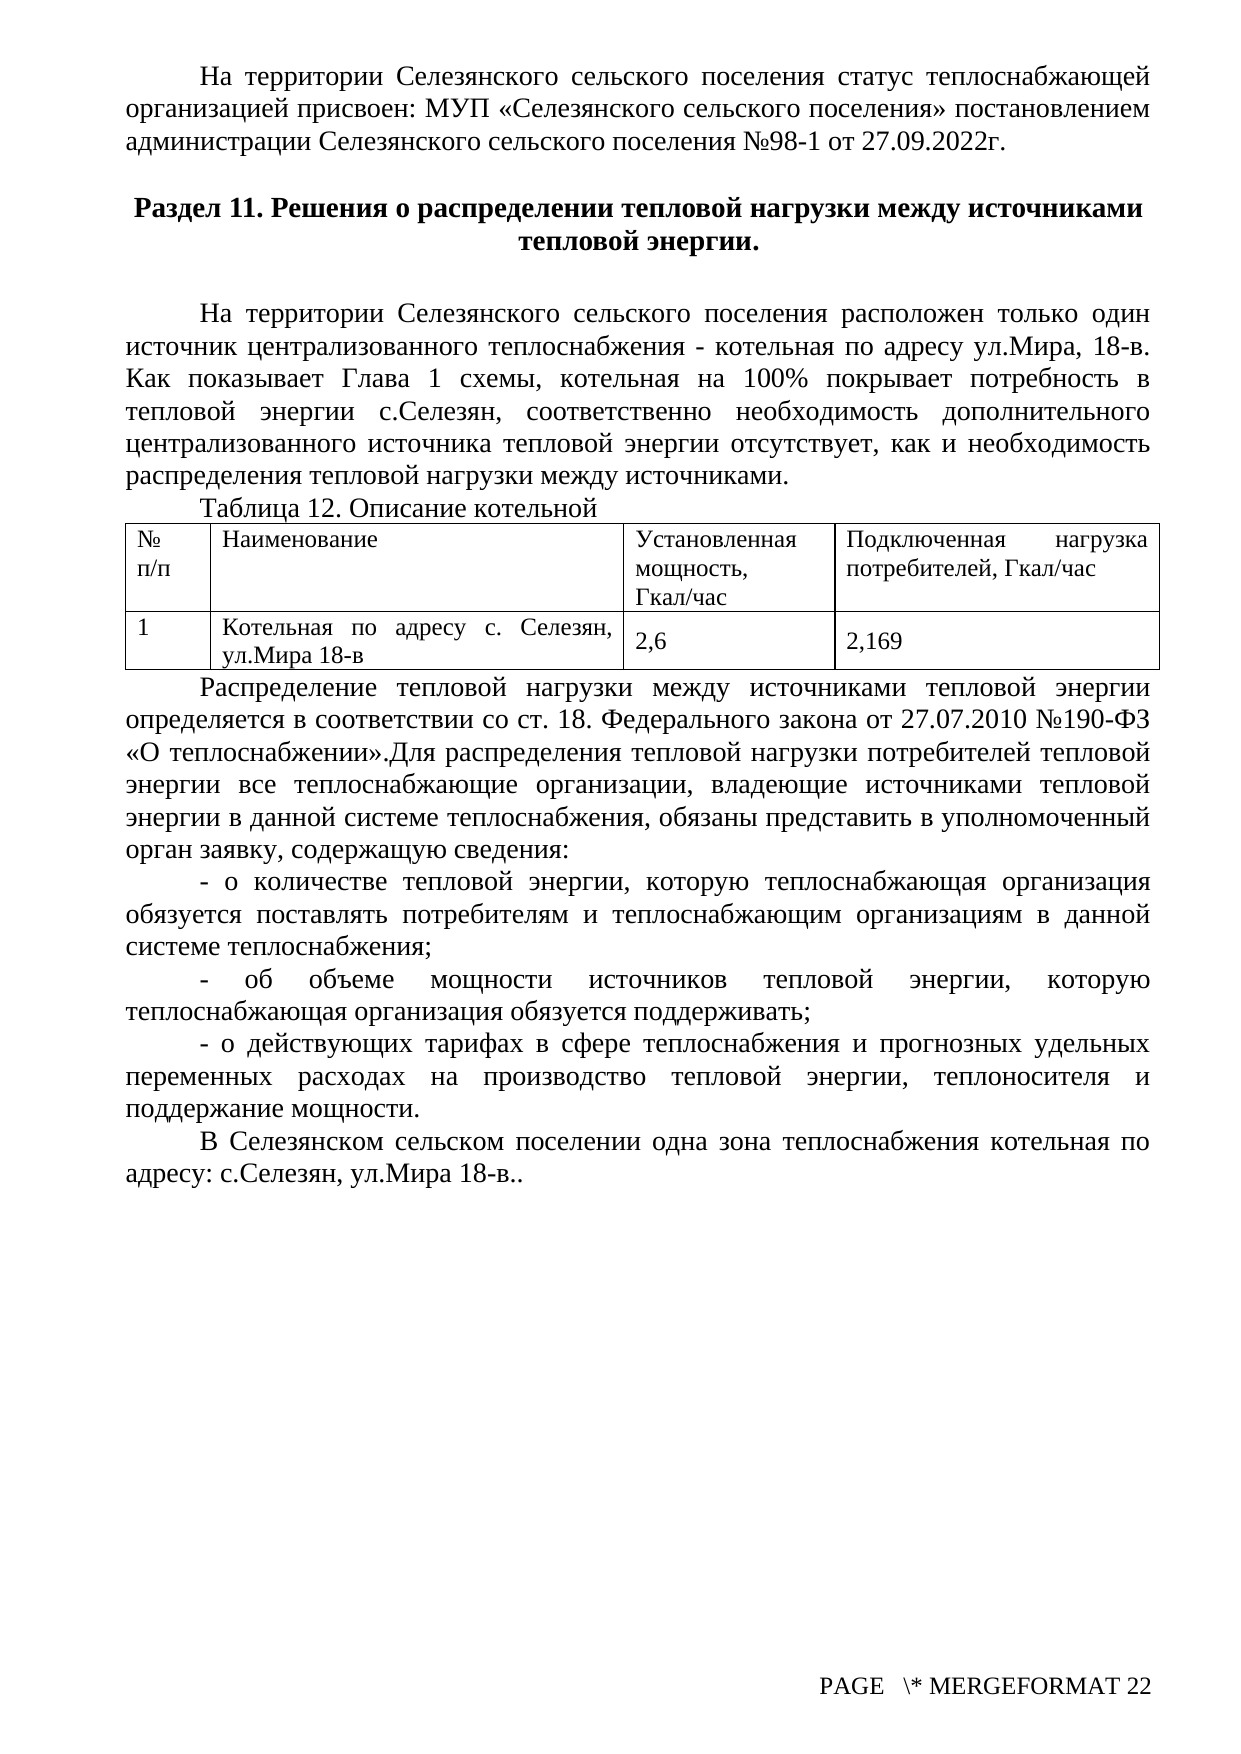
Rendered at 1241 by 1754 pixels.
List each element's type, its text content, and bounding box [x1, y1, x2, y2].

table_header № п/п [126, 524, 210, 611]
text - об объеме мощности источников тепловой энергии, которую теплоснабжающая организация обязуется поддерживать; [125, 962, 1152, 1026]
text На территории Селезянского сельского поселения статус теплоснабжающей организацией присвоен: МУП «Селезянского сельского поселения» постановлением администрации Селезянского сельского поселения №98-1 от 27.09.2022г. [125, 59, 1152, 156]
subtitle Раздел 11. Решения о распределении тепловой нагрузки между источниками тепловой энергии. [125, 190, 1152, 257]
text В Селезянском сельском поселении одна зона теплоснабжения котельная по адресу: с.Селезян, ул.Мира 18-в.. [125, 1124, 1152, 1188]
table_header Установленная мощность, Гкал/час [624, 524, 834, 611]
table_cell Котельная по адресу с. Селезян, ул.Мира 18-в [211, 612, 623, 669]
text Распределение тепловой нагрузки между источниками тепловой энергии определяется в соответствии со ст. 18. Федерального закона от 27.07.2010 №190-ФЗ «О теплоснабжении».Для распределения тепловой нагрузки потребителей тепловой энергии все теплоснабжающие организации, владеющие источниками тепловой энергии в данной системе теплоснабжения, обязаны представить в уполномоченный орган заявку, содержащую сведения: [125, 670, 1152, 864]
table_cell 2,6 [624, 612, 834, 669]
text - о количестве тепловой энергии, которую теплоснабжающая организация обязуется поставлять потребителям и теплоснабжающим организациям в данной системе теплоснабжения; [125, 864, 1152, 962]
table_cell 2,169 [836, 612, 1159, 669]
table_header Наименование [211, 524, 623, 611]
table_header Подключенная нагрузка потребителей, Гкал/час [836, 524, 1159, 611]
table_cell 1 [126, 612, 210, 669]
text - о действующих тарифах в сфере теплоснабжения и прогнозных удельных переменных расходах на производство тепловой энергии, теплоносителя и поддержание мощности. [125, 1026, 1152, 1124]
text Таблица 12. Описание котельной [125, 491, 1152, 523]
text На территории Селезянского сельского поселения расположен только один источник централизованного теплоснабжения - котельная по адресу ул.Мира, 18-в. Как показывает Глава 1 схемы, котельная на 100% покрывает потребность в тепловой энергии с.Селезян, соответственно необходимость дополнительного централизованного источника тепловой энергии отсутствует, как и необходимость распределения тепловой нагрузки между источниками. [125, 296, 1152, 491]
